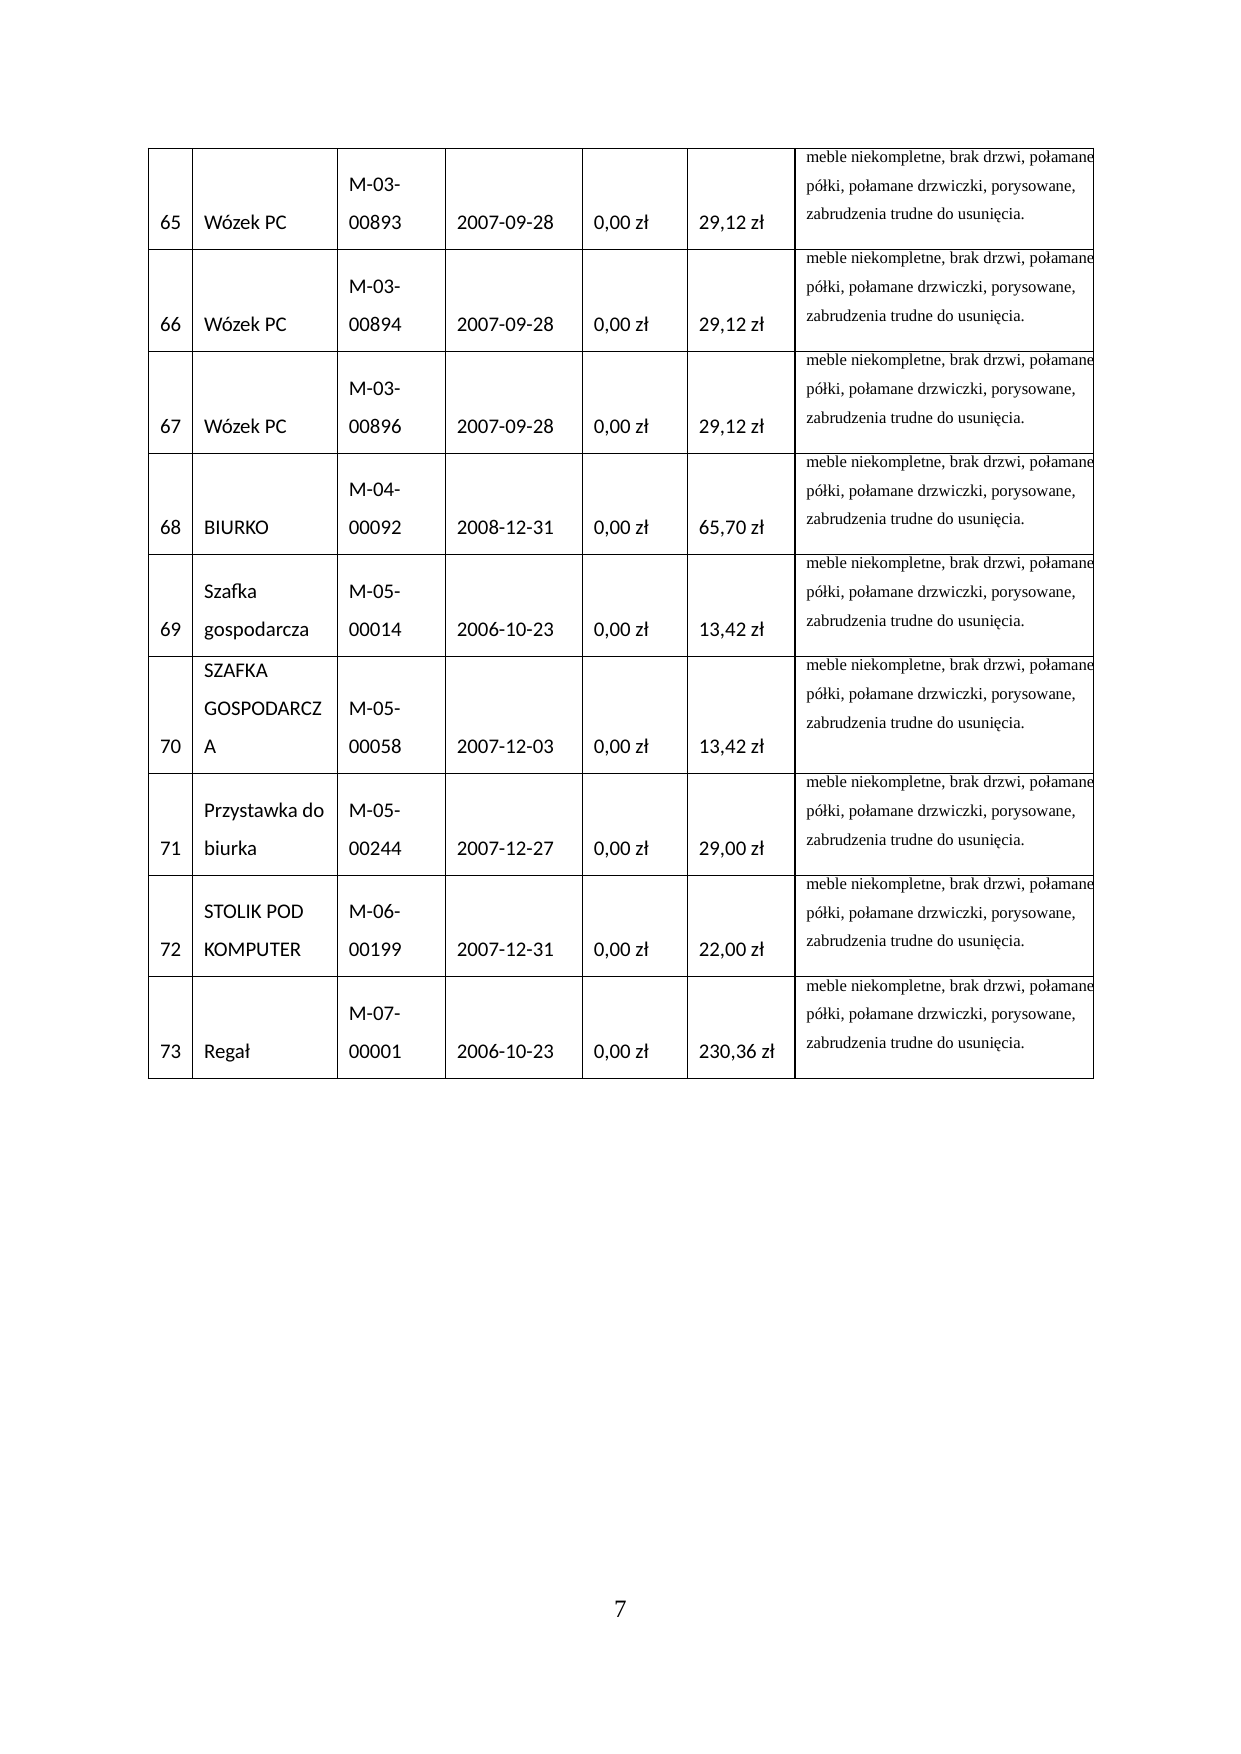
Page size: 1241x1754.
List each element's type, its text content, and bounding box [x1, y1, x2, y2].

table_cell [796, 149, 1093, 249]
table_cell 2007-12-03 [446, 657, 582, 773]
table_cell 29,00 zł [688, 774, 794, 874]
table_cell 0,00 zł [583, 555, 687, 656]
table_cell [796, 555, 1093, 656]
table_cell M-07-00001 [338, 977, 445, 1078]
table_cell 65 [149, 149, 192, 249]
table_cell 68 [149, 454, 192, 554]
table_cell [796, 774, 1093, 874]
table_cell [796, 876, 1093, 976]
table_cell 230,36 zł [688, 977, 794, 1078]
table_cell 67 [149, 352, 192, 453]
table_cell 22,00 zł [688, 876, 794, 976]
table_cell 0,00 zł [583, 454, 687, 554]
table_cell 29,12 zł [688, 250, 794, 351]
table_cell [796, 657, 1093, 773]
table_cell STOLIK POD KOMPUTER [193, 876, 337, 976]
table_cell 2007-12-27 [446, 774, 582, 874]
table_cell 65,70 zł [688, 454, 794, 554]
table_cell 0,00 zł [583, 876, 687, 976]
table_cell [796, 454, 1093, 554]
table_cell 71 [149, 774, 192, 874]
table_cell 2008-12-31 [446, 454, 582, 554]
table_cell 2006-10-23 [446, 977, 582, 1078]
table_cell 72 [149, 876, 192, 976]
table_cell [796, 977, 1093, 1078]
table_cell 0,00 zł [583, 250, 687, 351]
table_cell Przystawka do biurka [193, 774, 337, 874]
table_cell M-05-00244 [338, 774, 445, 874]
table_cell 0,00 zł [583, 352, 687, 453]
table_cell SZAFKA GOSPODARCZA [193, 657, 337, 773]
table_cell 69 [149, 555, 192, 656]
table_cell 2007-12-31 [446, 876, 582, 976]
table_cell Regał [193, 977, 337, 1078]
table_cell M-05-00014 [338, 555, 445, 656]
table_cell M-06-00199 [338, 876, 445, 976]
table_cell 73 [149, 977, 192, 1078]
table_cell 13,42 zł [688, 657, 794, 773]
table_cell 29,12 zł [688, 149, 794, 249]
table_cell 0,00 zł [583, 977, 687, 1078]
table_cell M-03-00893 [338, 149, 445, 249]
table_cell 0,00 zł [583, 774, 687, 874]
table_cell 66 [149, 250, 192, 351]
table_cell M-03-00894 [338, 250, 445, 351]
table_cell M-04-00092 [338, 454, 445, 554]
table_cell Wózek PC [193, 149, 337, 249]
table_cell M-05-00058 [338, 657, 445, 773]
table_cell Wózek PC [193, 250, 337, 351]
table_cell [796, 352, 1093, 453]
table_cell Szafka gospodarcza [193, 555, 337, 656]
table_cell 0,00 zł [583, 149, 687, 249]
table_cell BIURKO [193, 454, 337, 554]
table_cell 2006-10-23 [446, 555, 582, 656]
table_cell 2007-09-28 [446, 149, 582, 249]
table_cell 0,00 zł [583, 657, 687, 773]
table_cell Wózek PC [193, 352, 337, 453]
table_cell 2007-09-28 [446, 250, 582, 351]
table_cell 13,42 zł [688, 555, 794, 656]
table_cell M-03-00896 [338, 352, 445, 453]
table_cell 70 [149, 657, 192, 773]
table_cell 29,12 zł [688, 352, 794, 453]
table_cell 2007-09-28 [446, 352, 582, 453]
table_cell [796, 250, 1093, 351]
